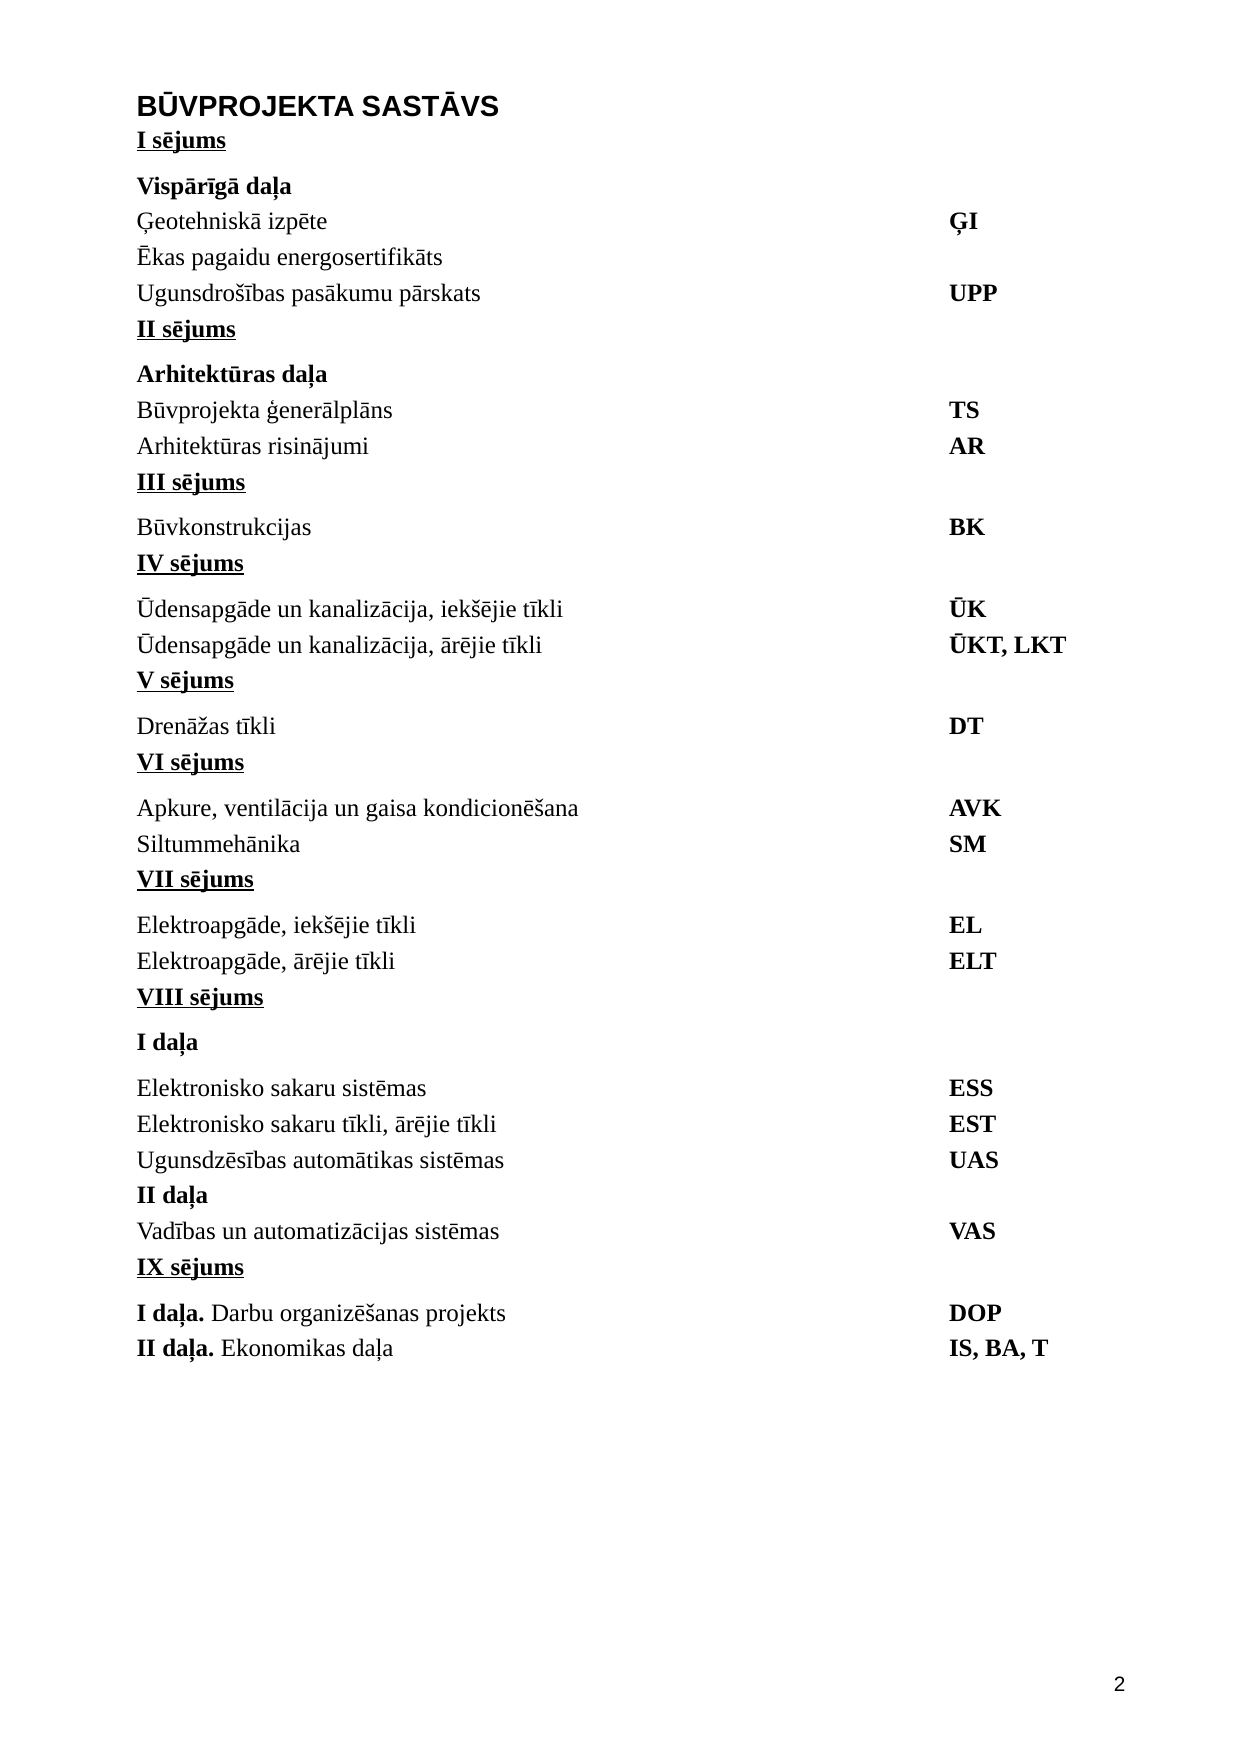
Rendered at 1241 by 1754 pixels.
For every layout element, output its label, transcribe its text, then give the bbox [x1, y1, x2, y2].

text Elektroapgāde, iekšējie tīkli EL [136, 910, 1125, 939]
text Ūdensapgāde un kanalizācija, iekšējie tīkli ŪK [136, 594, 1125, 623]
text Siltummehānika SM [136, 829, 1125, 857]
text Arhitektūras daļa [136, 359, 1125, 388]
text Apkure, ventilācija un gaisa kondicionēšana AVK [136, 793, 1125, 822]
text BŪVPROJEKTA SASTĀVS [136, 89, 1125, 122]
text Elektronisko sakaru sistēmas ESS [136, 1073, 1125, 1102]
text Ēkas pagaidu energosertifikāts [136, 242, 1125, 271]
text Būvkonstrukcijas BK [136, 512, 1125, 541]
text I daļa [136, 1027, 1125, 1056]
text Ugunsdrošības pasākumu pārskats UPP [136, 278, 1125, 307]
text IX sējums [136, 1252, 1125, 1281]
text Ģeotehniskā izpēte ĢI [136, 206, 1125, 235]
text Ūdensapgāde un kanalizācija, ārējie tīkli ŪKT, LKT [136, 630, 1125, 658]
text Ugunsdzēsības automātikas sistēmas UAS [136, 1145, 1125, 1173]
text V sējums [136, 666, 1125, 694]
text II sējums [136, 314, 1125, 342]
text VII sējums [136, 864, 1125, 893]
text Elektroapgāde, ārējie tīkli ELT [136, 946, 1125, 975]
text Būvprojekta ģenerālplāns TS [136, 395, 1125, 424]
text Arhitektūras risinājumi AR [136, 431, 1125, 460]
text Drenāžas tīkli DT [136, 711, 1125, 740]
text VI sējums [136, 747, 1125, 776]
text II daļa [136, 1181, 1125, 1209]
text III sējums [136, 467, 1125, 495]
text I sējums [136, 125, 1125, 154]
text II daļa. Ekonomikas daļa IS, BA, T [136, 1333, 1125, 1362]
text Vadības un automatizācijas sistēmas VAS [136, 1216, 1125, 1245]
text IV sējums [136, 548, 1125, 577]
text Vispārīgā daļa [136, 171, 1125, 199]
text VIII sējums [136, 982, 1125, 1010]
text Elektronisko sakaru tīkli, ārējie tīkli EST [136, 1109, 1125, 1138]
text I daļa. Darbu organizēšanas projekts DOP [136, 1298, 1125, 1327]
